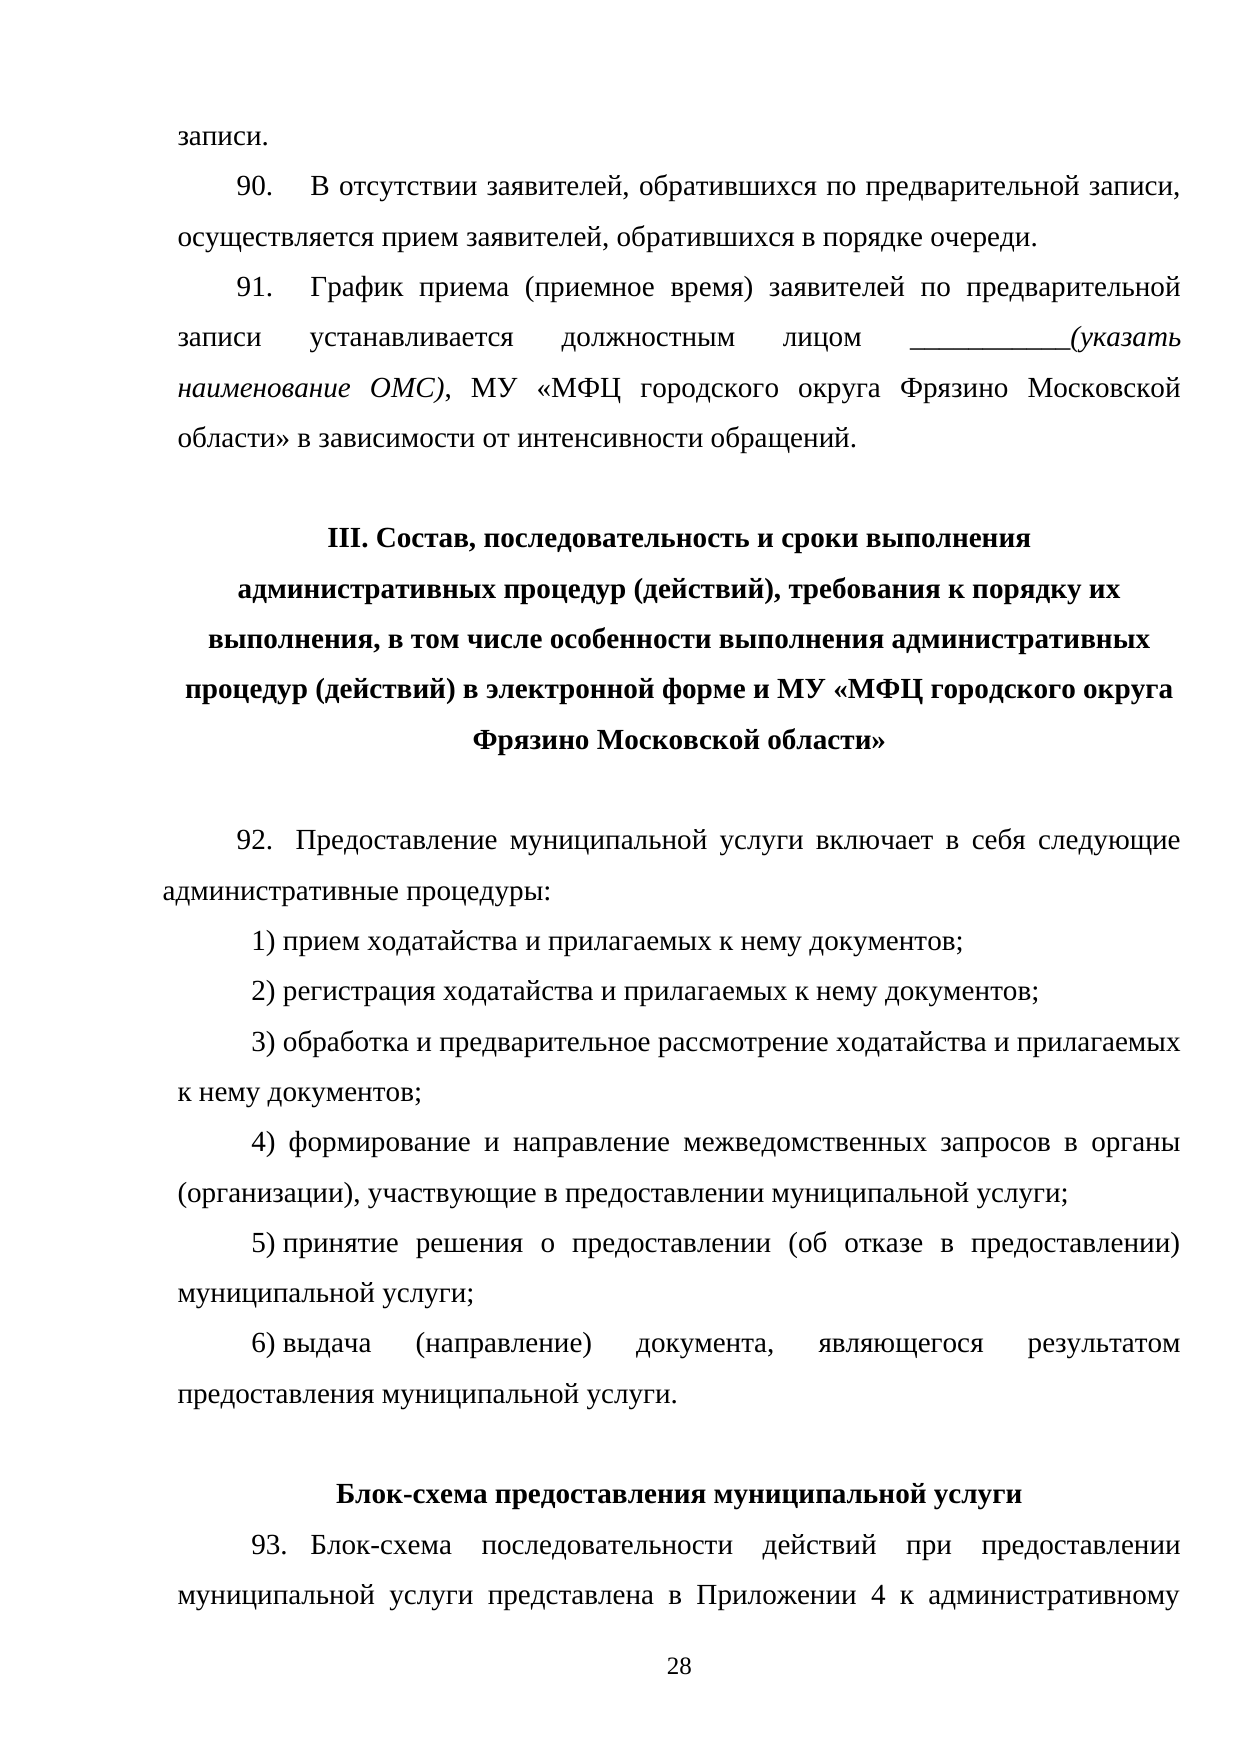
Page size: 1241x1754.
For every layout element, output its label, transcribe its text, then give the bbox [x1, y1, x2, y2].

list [177, 1527, 1181, 1611]
text Блок-схема предоставления муниципальной услуги [177, 1477, 1181, 1510]
text 5) принятие решения о предоставлении (об отказе в предоставлении) муниципальной услуги; [177, 1225, 1181, 1309]
text III. Состав, последовательность и сроки выполнения [177, 521, 1181, 554]
list Предоставление муниципальной услуги включает в себя следующие административные процедуры: [162, 822, 1181, 906]
list В отсутствии заявителей, обратившихся по предварительной записи, осуществляется прием заявителей, обратившихся в порядке очереди. [177, 168, 1181, 252]
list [177, 118, 1181, 152]
list График приема (приемное время) заявителей по предварительной записи устанавливается должностным лицом ___________(указать наименование ОМС), МУ «МФЦ городского округа Фрязино Московской области» в зависимости от интенсивности обращений. [177, 269, 1181, 453]
text 2) регистрация ходатайства и прилагаемых к нему документов; [177, 973, 1181, 1007]
text 6) выдача (направление) документа, являющегося результатом предоставления муниципальной услуги. [177, 1326, 1181, 1409]
text 3) обработка и предварительное рассмотрение ходатайства и прилагаемых к нему документов; [177, 1024, 1181, 1108]
text 4) формирование и направление межведомственных запросов в органы (организации), участвующие в предоставлении муниципальной услуги; [177, 1124, 1181, 1208]
text административных процедур (действий), требования к порядку их выполнения, в том числе особенности выполнения административных процедур (действий) в электронной форме и МУ «МФЦ городского округа Фрязино Московской области» [177, 571, 1181, 755]
text 1) прием ходатайства и прилагаемых к нему документов; [177, 923, 1181, 957]
